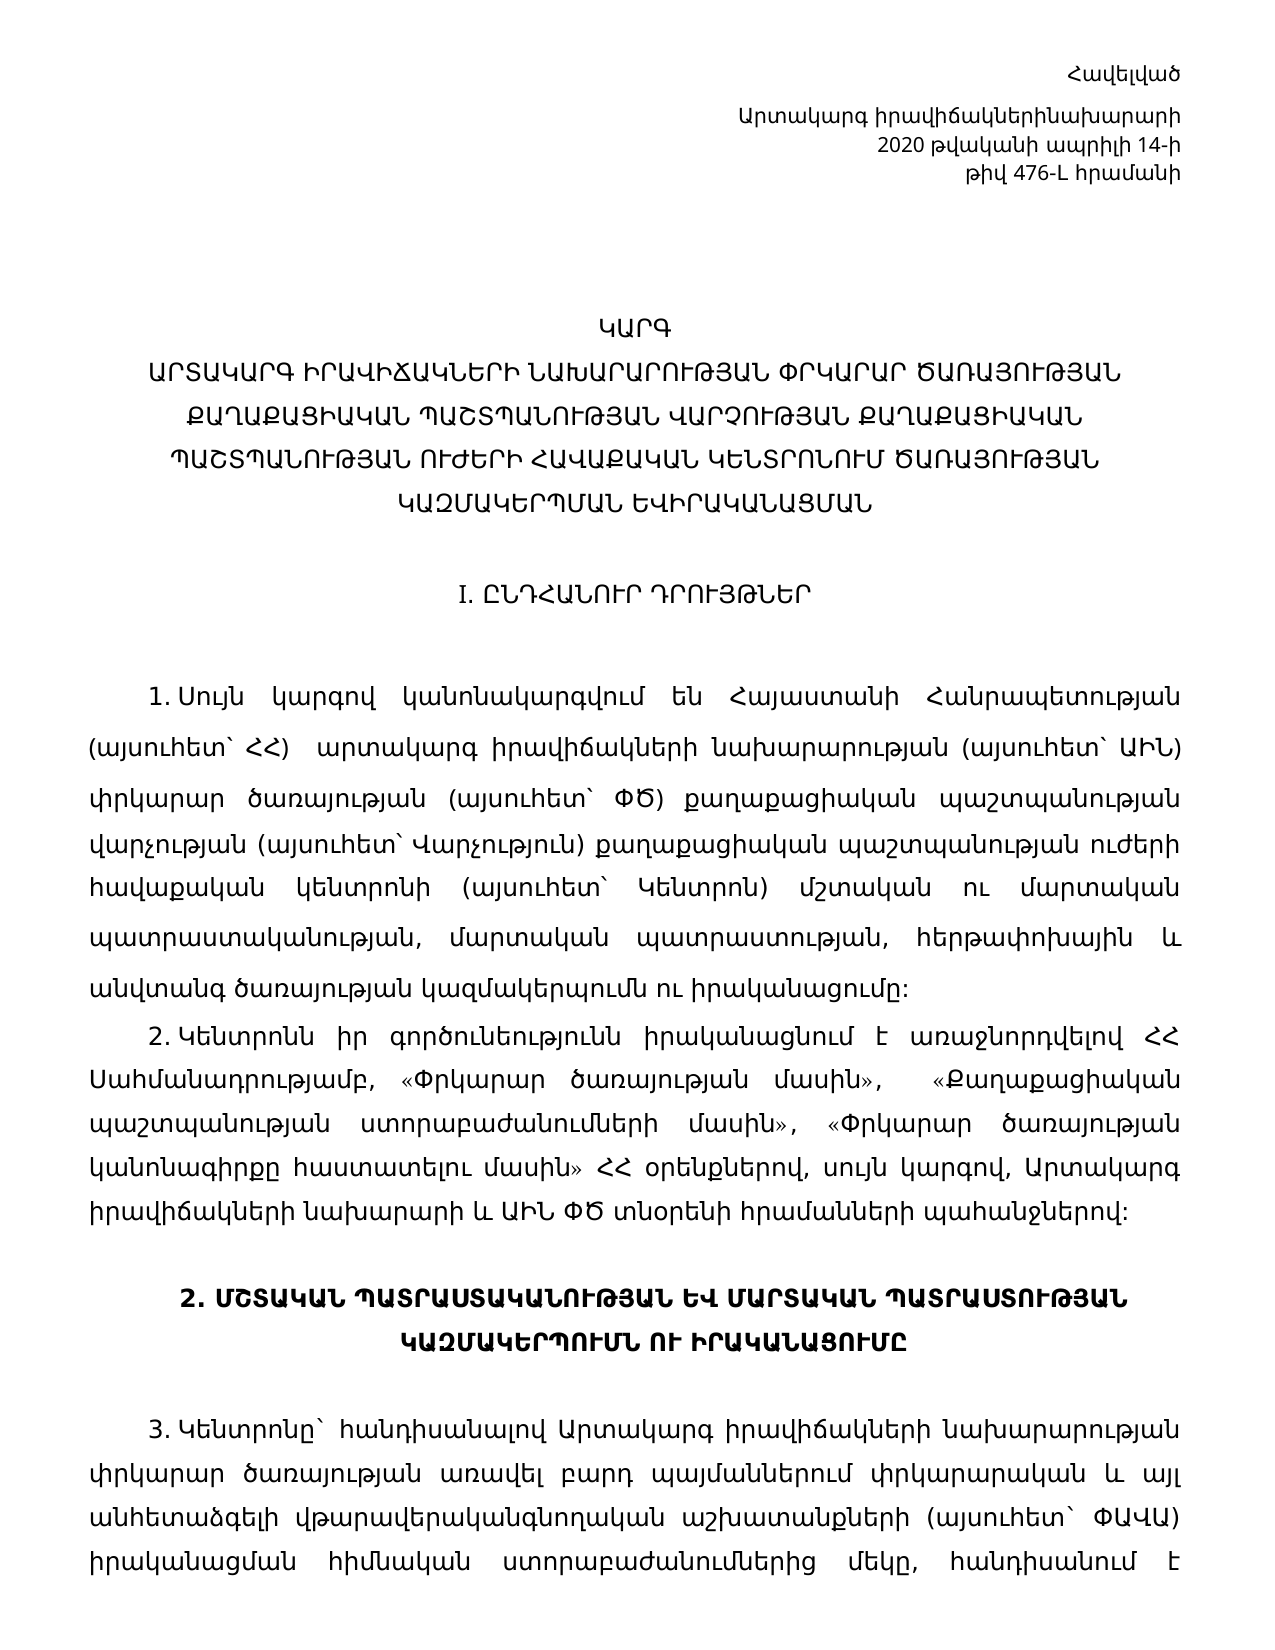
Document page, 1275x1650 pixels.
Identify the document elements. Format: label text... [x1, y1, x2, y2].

text I. ԸՆԴՀԱՆՈՒՐ ԴՐՈՒՅԹՆԵՐ [89, 577, 1181, 611]
list Սույն կարգով կանոնակարգվում են Հայաստանի Հանրապետության (այսուհետ` ՀՀ) արտակարգ իրավիճակների նախարարության (այսուհետ` ԱԻՆ) փրկարար ծառայության (այսուհետ` ՓԾ) քաղաքացիական պաշտպանության վարչության (այսուհետ՝ Վարչություն) քաղաքացիական պաշտպանության ուժերի հավաքական կենտրոնի (այսուհետ՝ Կենտրոն) մշտական ու մարտական պատրաստականության, մարտական պատրաստության, հերթափոխային և անվտանգ ծառայության կազմակերպումն ու իրականացումը: [89, 679, 1181, 1005]
list Կենտրոնն իր գործունեությունն իրականացնում է առաջնորդվելով ՀՀ Սահմանադրությամբ, Փրկարար ծառայության մասին, Քաղաքացիական պաշտպանության ստորաբաժանումների մասին, Փրկարար ծառայության կանոնագիրքը հաստատելու մասին ՀՀ օրենքներով, սույն կարգով, Արտակարգ իրավիճակների նախարարի և ԱԻՆ ՓԾ տնօրենի հրամանների պահանջներով: [89, 1022, 1181, 1226]
text ԱՐՏԱԿԱՐԳ ԻՐԱՎԻՃԱԿՆԵՐԻ ՆԱԽԱՐԱՐՈՒԹՅԱՆ ՓՐԿԱՐԱՐ ԾԱՌԱՅՈՒԹՅԱՆ ՔԱՂԱՔԱՑԻԱԿԱՆ ՊԱՇՏՊԱՆՈՒԹՅԱՆ ՎԱՐՉՈՒԹՅԱՆ ՔԱՂԱՔԱՑԻԱԿԱՆ ՊԱՇՏՊԱՆՈՒԹՅԱՆ ՈՒԺԵՐԻ ՀԱՎԱՔԱԿԱՆ ԿԵՆՏՐՈՆՈՒՄ ԾԱՌԱՅՈՒԹՅԱՆ ԿԱԶՄԱԿԵՐՊՄԱՆ ԵՎԻՐԱԿԱՆԱՑՄԱՆ [89, 358, 1181, 519]
text Արտակարգ իրավիճակներինախարարի [635, 102, 1181, 130]
text ԿԱՐԳ [89, 314, 1181, 344]
text թիվ 476-L հրամանի [900, 158, 1181, 187]
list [89, 1416, 1181, 1576]
text 2020 թվականի ապրիլի 14-ի [709, 130, 1181, 158]
text Հավելված [89, 59, 1181, 87]
text 2. ՄՇՏԱԿԱՆ ՊԱՏՐԱՍՏԱԿԱՆՈՒԹՅԱՆ ԵՎ ՄԱՐՏԱԿԱՆ ՊԱՏՐԱՍՏՈՒԹՅԱՆ ԿԱԶՄԱԿԵՐՊՈՒՄՆ ՈՒ ԻՐԱԿԱՆԱՑՈՒՄԸ [126, 1284, 1181, 1357]
